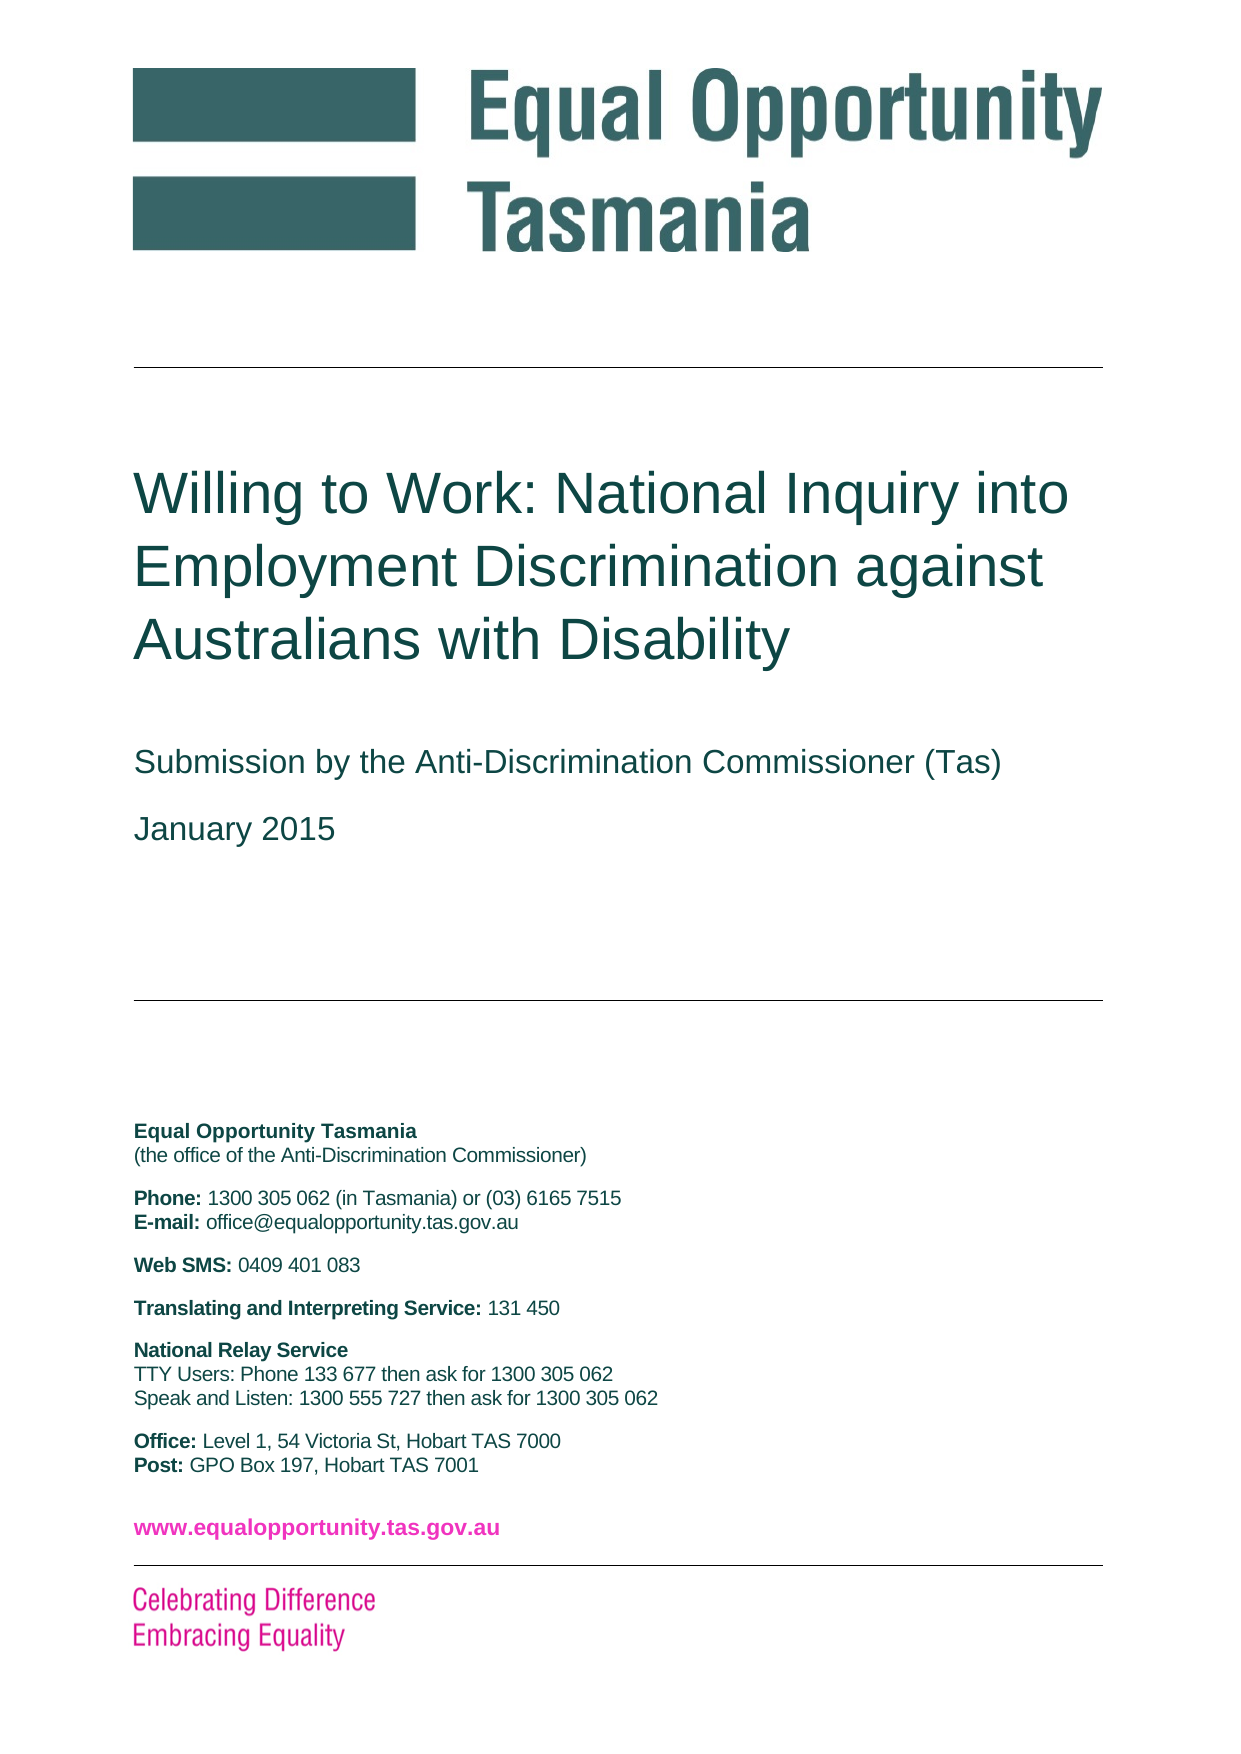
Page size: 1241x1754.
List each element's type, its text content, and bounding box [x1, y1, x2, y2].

subtitle Submission by the Anti-Discrimination Commissioner (Tas) [133, 737, 1103, 782]
subtitle January 2015 [133, 803, 1103, 849]
title Willing to Work: National Inquiry into Employment Discrimination against Australians with Disability [133, 452, 1103, 674]
picture [114, 1568, 394, 1671]
picture [132, 68, 1102, 252]
